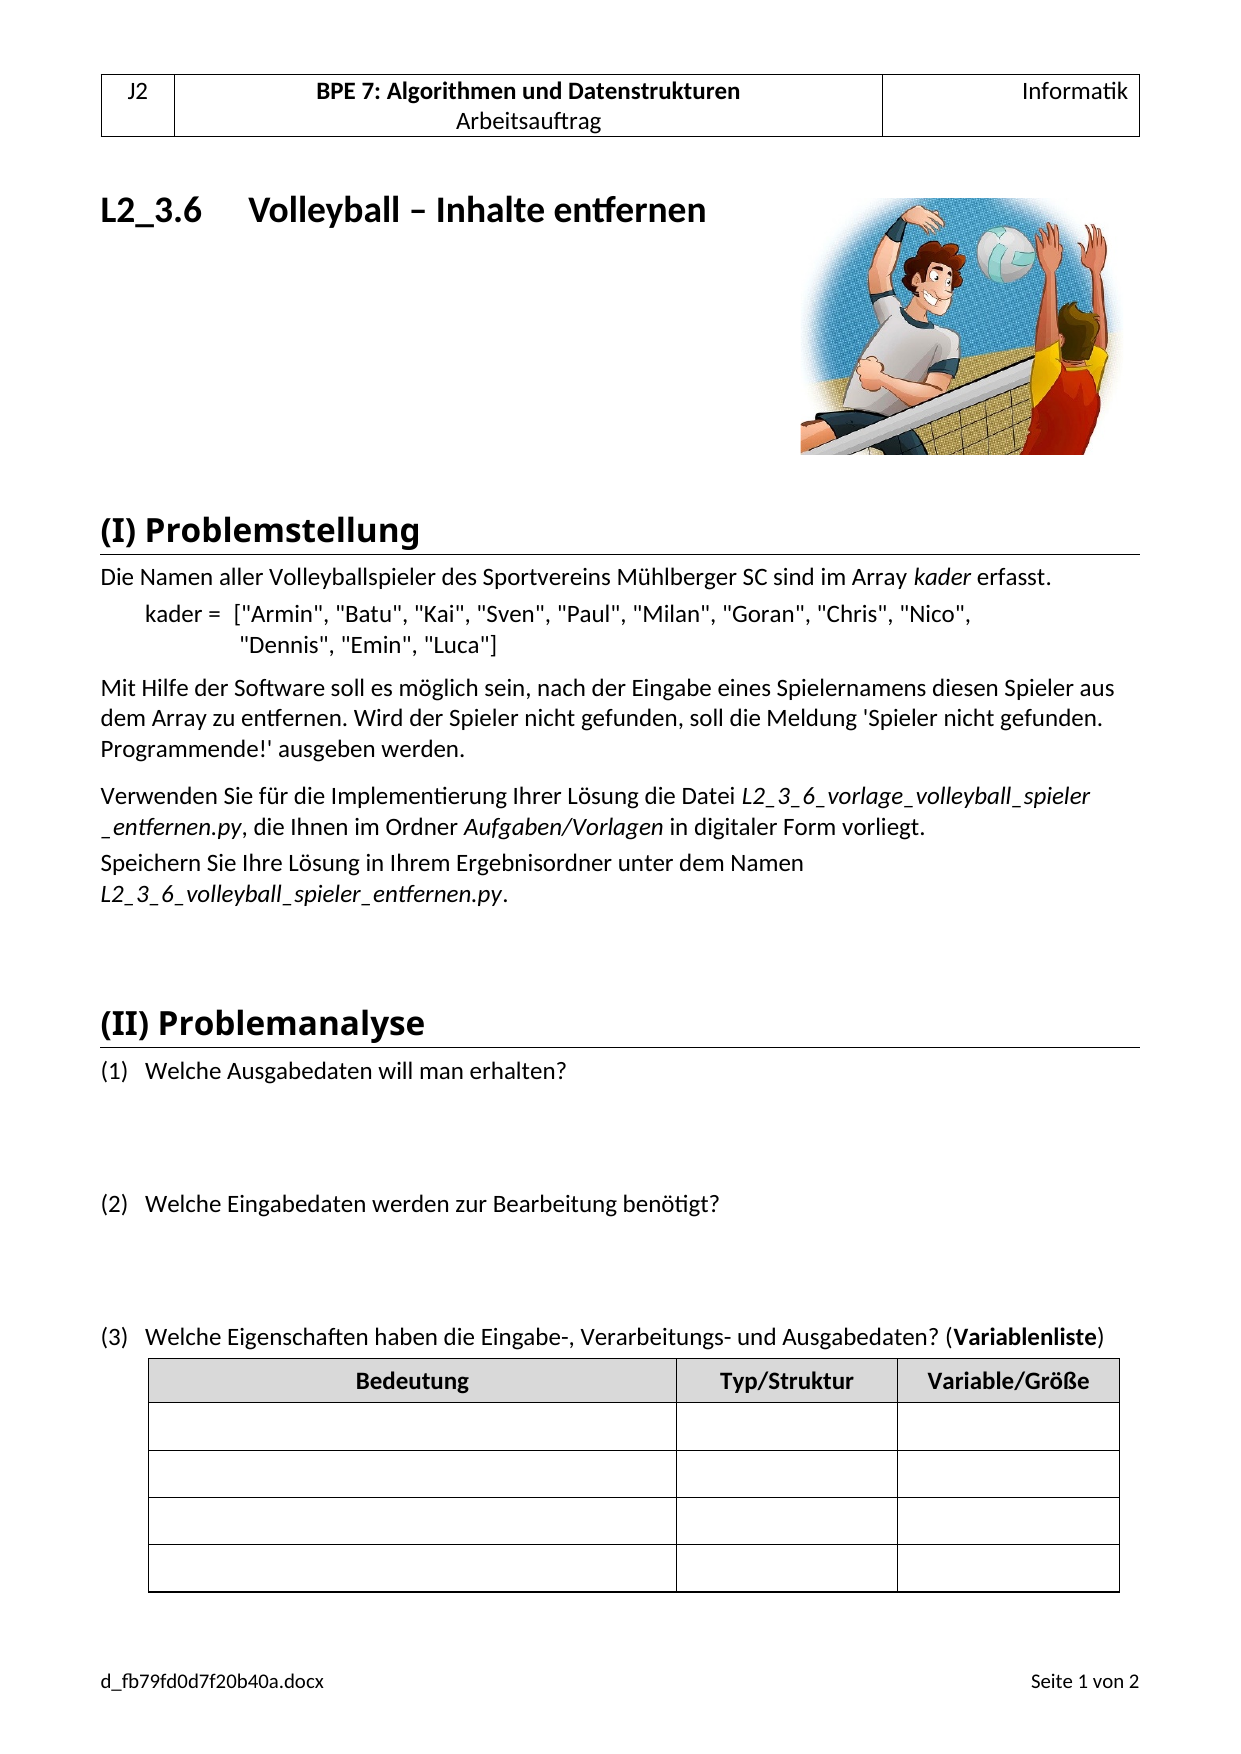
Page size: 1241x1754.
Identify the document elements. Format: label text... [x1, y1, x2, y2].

table_cell [677, 1403, 897, 1449]
picture [800, 232, 1124, 455]
table_cell [898, 1403, 1119, 1449]
table_cell [898, 1545, 1119, 1591]
list kader = ["Armin", "Batu", "Kai", "Sven", "Paul", "Milan", "Goran", "Chris", "Nico", "Dennis", "Emin", "Luca"] [145, 598, 1134, 659]
list Speichern Sie Ihre Lösung in Ihrem Ergebnisordner unter dem Namen L2_3_6_volleyball_spieler_entfernen.py. [100, 847, 1178, 908]
table_cell [149, 1451, 676, 1497]
list Die Namen aller Volleyballspieler des Sportvereins Mühlberger SC sind im Array kader erfasst. [100, 562, 1134, 592]
text (I) Problemstellung [100, 507, 1140, 554]
table_cell [149, 1545, 676, 1591]
table_cell [677, 1498, 897, 1544]
list Mit Hilfe der Software soll es möglich sein, nach der Eingabe eines Spielernamens diesen Spieler aus dem Array zu entfernen. Wird der Spieler nicht gefunden, soll die Meldung 'Spieler nicht gefunden. Programmende!' ausgeben werden. [100, 672, 1134, 763]
subtitle L2_3.6 Volleyball – Inhalte entfernen [100, 186, 1140, 232]
list Welche Ausgabedaten will man erhalten? [100, 1055, 1140, 1085]
table_cell [898, 1498, 1119, 1544]
table_header Variable/Größe [898, 1359, 1119, 1402]
text (II) Problemanalyse [100, 1000, 1140, 1047]
list Verwenden Sie für die Implementierung Ihrer Lösung die Datei L2_3_6_vorlage_volleyball_spieler _entfernen.py, die Ihnen im Ordner Aufgaben/Vorlagen in digitaler Form vorliegt. [100, 780, 1149, 841]
table_cell [677, 1545, 897, 1591]
table_header Typ/Struktur [677, 1359, 897, 1402]
table_cell [149, 1498, 676, 1544]
list Welche Eingabedaten werden zur Bearbeitung benötigt? [100, 1188, 1140, 1219]
table_cell [677, 1451, 897, 1497]
list Welche Eigenschaften haben die Eingabe-, Verarbeitungs- und Ausgabedaten? (Variablenliste) [100, 1321, 1140, 1352]
table_cell [898, 1451, 1119, 1497]
table_cell [149, 1403, 676, 1449]
table_header Bedeutung [149, 1359, 676, 1402]
